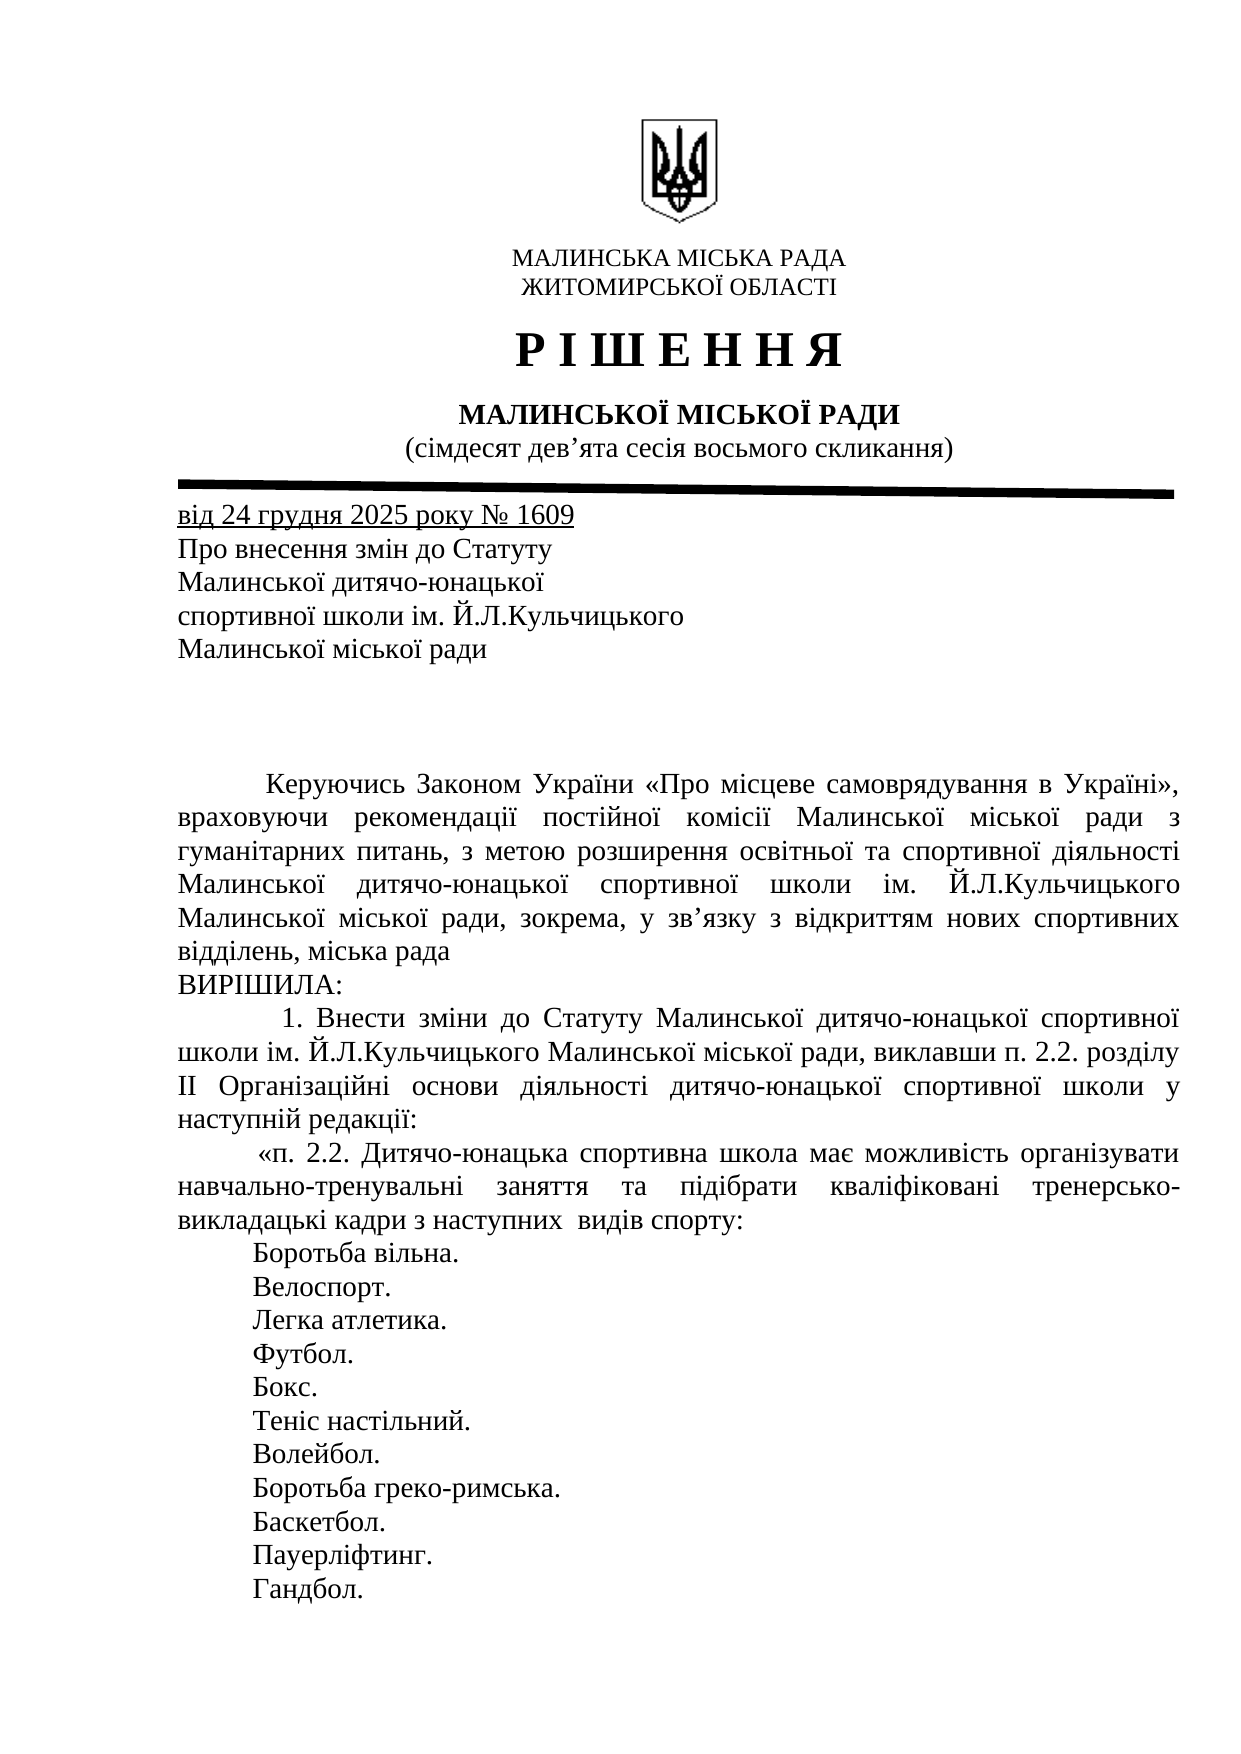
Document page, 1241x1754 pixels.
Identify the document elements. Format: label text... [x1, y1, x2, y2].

text Боротьба вільна. [252, 1235, 1181, 1269]
text Легка атлетика. [252, 1302, 1181, 1336]
text «п. 2.2. Дитячо-юнацька спортивна школа має можливість організувати навчально-тренувальні заняття та підібрати кваліфіковані тренерсько-викладацькі кадри з наступних видів спорту: [177, 1135, 1181, 1235]
text Р І Ш Е Н Н я [177, 320, 1181, 378]
text Боротьба греко-римська. [252, 1470, 1181, 1504]
text (сімдесят дев’ята сесія восьмого скликання) [177, 430, 1181, 464]
text Про внесення змін до Статуту [177, 531, 1181, 564]
text Теніс настільний. [252, 1403, 1181, 1437]
text Футбол. [252, 1336, 1181, 1369]
text МАЛИНСЬКА МІСЬКА РАДА [177, 243, 1181, 272]
text Бокс. [252, 1369, 1181, 1403]
text ВИРІШИЛА: [177, 967, 1181, 1001]
text Керуючись Законом України «Про місцеве самоврядування в Україні», враховуючи рекомендації постійної комісії Малинської міської ради з гуманітарних питань, з метою розширення освітньої та спортивної діяльності Малинської дитячо-юнацької спортивної школи ім. Й.Л.Кульчицького Малинської міської ради, зокрема, у зв’язку з відкриттям нових спортивних відділень, міська рада [177, 766, 1181, 967]
text Малинської міської ради [177, 632, 1181, 665]
text малинської МІСЬКОЇ ради [177, 397, 1181, 430]
text Гандбол. [252, 1571, 1181, 1604]
text ЖИТОМИРСЬКОЇ ОБЛАСТІ [177, 272, 1181, 301]
text Пауерліфтинг. [252, 1537, 1181, 1571]
picture [635, 118, 723, 225]
text спортивної школи ім. Й.Л.Кульчицького [177, 598, 1181, 632]
text Баскетбол. [252, 1504, 1181, 1537]
text Велоспорт. [252, 1269, 1181, 1302]
text Малинської дитячо-юнацької [177, 564, 1181, 598]
text від 24 грудня 2025 року № 1609 [177, 497, 1181, 531]
text 1. Внести зміни до Статуту Малинської дитячо-юнацької спортивної школи ім. Й.Л.Кульчицького Малинської міської ради, виклавши п. 2.2. розділу ІІ Організаційні основи діяльності дитячо-юнацької спортивної школи у наступній редакції: [177, 1001, 1181, 1135]
text Волейбол. [252, 1437, 1181, 1470]
